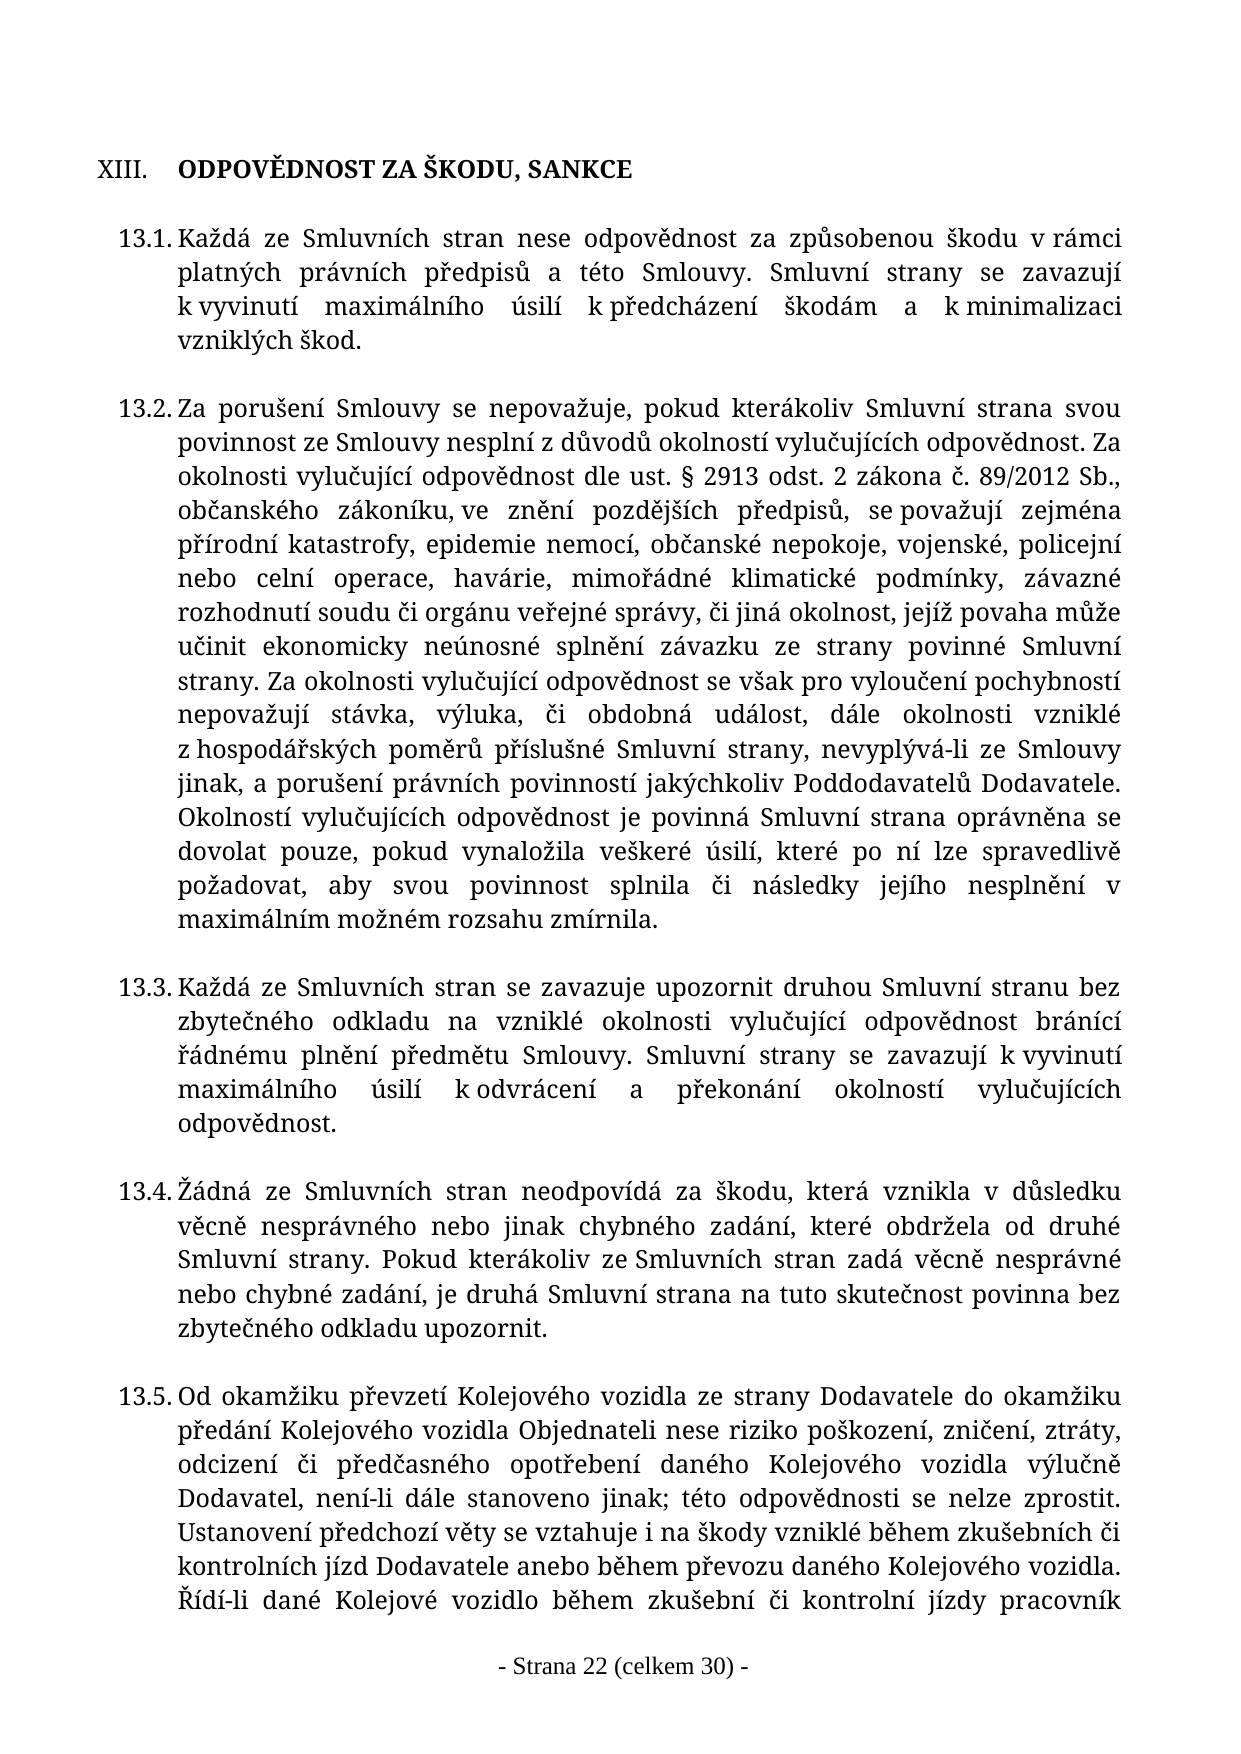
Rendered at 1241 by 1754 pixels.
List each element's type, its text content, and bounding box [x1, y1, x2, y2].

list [118, 1378, 1122, 1617]
list Žádná ze Smluvních stran neodpovídá za škodu, která vznikla v důsledku věcně nesprávného nebo jinak chybného zadání, které obdržela od druhé Smluvní strany. Pokud kterákoliv ze Smluvních stran zadá věcně nesprávné nebo chybné zadání, je druhá Smluvní strana na tuto skutečnost povinna bez zbytečného odkladu upozornit. [118, 1174, 1122, 1344]
list Za porušení Smlouvy se nepovažuje, pokud kterákoliv Smluvní strana svou povinnost ze Smlouvy nesplní z důvodů okolností vylučujících odpovědnost. Za okolnosti vylučující odpovědnost dle ust. § 2913 odst. 2 zákona č. 89/2012 Sb., občanského zákoníku, ve znění pozdějších předpisů, se považují zejména přírodní katastrofy, epidemie nemocí, občanské nepokoje, vojenské, policejní nebo celní operace, havárie, mimořádné klimatické podmínky, závazné rozhodnutí soudu či orgánu veřejné správy, či jiná okolnost, jejíž povaha může učinit ekonomicky neúnosné splnění závazku ze strany povinné Smluvní strany. Za okolnosti vylučující odpovědnost se však pro vyloučení pochybností nepovažují stávka, výluka, či obdobná událost, dále okolnosti vzniklé z hospodářských poměrů příslušné Smluvní strany, nevyplývá-li ze Smlouvy jinak, a porušení právních povinností jakýchkoliv Poddodavatelů Dodavatele. Okolností vylučujících odpovědnost je povinná Smluvní strana oprávněna se dovolat pouze, pokud vynaložila veškeré úsilí, které po ní lze spravedlivě požadovat, aby svou povinnost splnila či následky jejího nesplnění v maximálním možném rozsahu zmírnila. [118, 391, 1122, 936]
list Každá ze Smluvních stran nese odpovědnost za způsobenou škodu v rámci platných právních předpisů a této Smlouvy. Smluvní strany se zavazují k vyvinutí maximálního úsilí k předcházení škodám a k minimalizaci vzniklých škod. [118, 220, 1122, 357]
list Odpovědnost za škodu, SANKCE [148, 152, 1122, 186]
list Každá ze Smluvních stran se zavazuje upozornit druhou Smluvní stranu bez zbytečného odkladu na vzniklé okolnosti vylučující odpovědnost bránící řádnému plnění předmětu Smlouvy. Smluvní strany se zavazují k vyvinutí maximálního úsilí k odvrácení a překonání okolností vylučujících odpovědnost. [118, 970, 1122, 1140]
